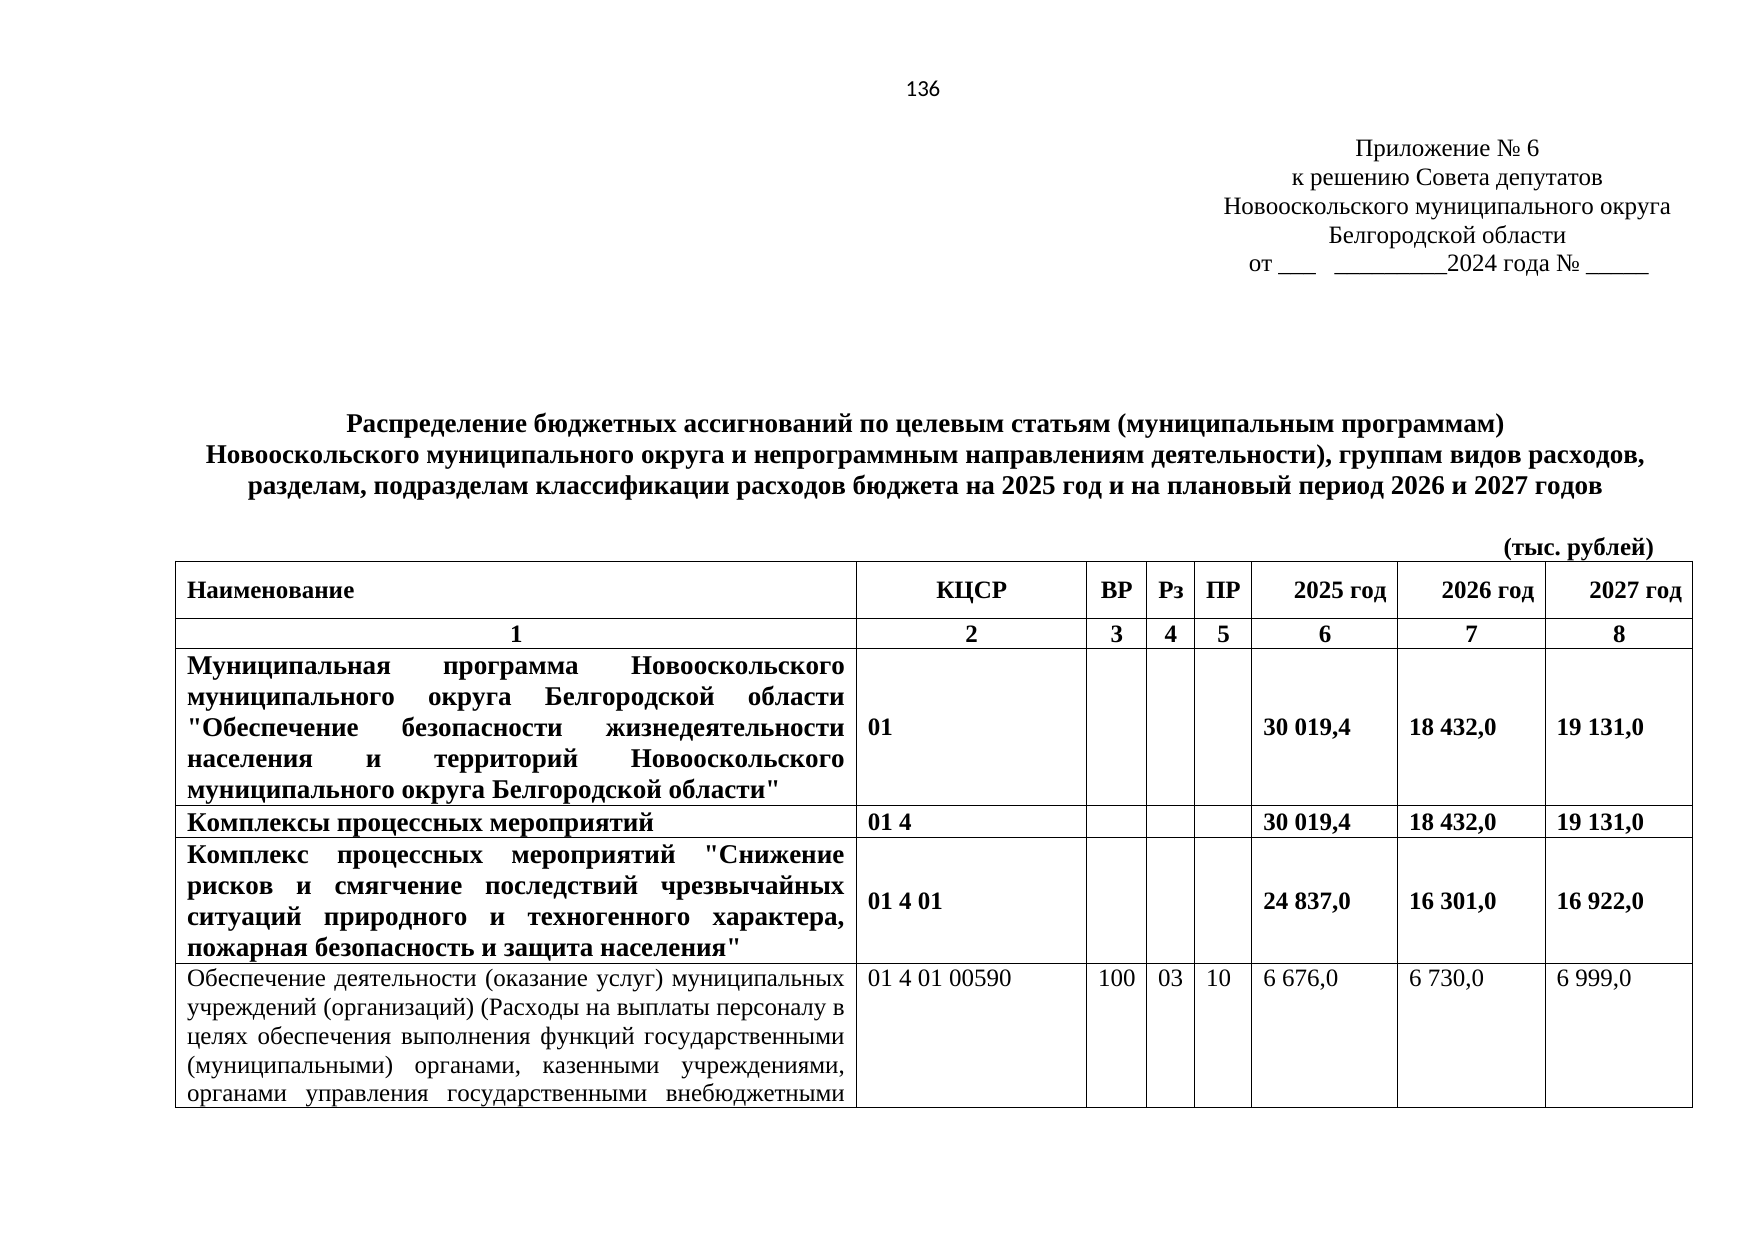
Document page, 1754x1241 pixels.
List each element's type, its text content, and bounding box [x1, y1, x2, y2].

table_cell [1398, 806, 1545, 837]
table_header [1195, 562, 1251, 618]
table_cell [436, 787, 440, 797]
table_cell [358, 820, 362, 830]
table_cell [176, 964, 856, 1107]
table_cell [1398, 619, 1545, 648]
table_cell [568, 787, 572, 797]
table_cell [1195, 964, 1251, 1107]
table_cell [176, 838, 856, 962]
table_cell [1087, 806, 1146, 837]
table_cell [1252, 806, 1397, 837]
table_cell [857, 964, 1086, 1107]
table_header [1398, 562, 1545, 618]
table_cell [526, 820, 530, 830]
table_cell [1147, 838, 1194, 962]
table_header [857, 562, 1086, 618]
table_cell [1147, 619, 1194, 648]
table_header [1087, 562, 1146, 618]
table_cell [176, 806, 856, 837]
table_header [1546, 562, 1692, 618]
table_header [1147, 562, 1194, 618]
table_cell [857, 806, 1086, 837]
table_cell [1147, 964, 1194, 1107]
text Новооскольского муниципального округа и непрограммным направлениям деятельности), группам видов расходов, [177, 438, 1674, 469]
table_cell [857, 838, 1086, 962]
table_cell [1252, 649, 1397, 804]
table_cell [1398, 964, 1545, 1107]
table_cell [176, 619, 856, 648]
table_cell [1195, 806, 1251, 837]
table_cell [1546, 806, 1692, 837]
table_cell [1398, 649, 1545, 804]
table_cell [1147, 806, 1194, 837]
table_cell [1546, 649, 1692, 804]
text Распределение бюджетных ассигнований по целевым статьям (муниципальным программам) [177, 407, 1674, 438]
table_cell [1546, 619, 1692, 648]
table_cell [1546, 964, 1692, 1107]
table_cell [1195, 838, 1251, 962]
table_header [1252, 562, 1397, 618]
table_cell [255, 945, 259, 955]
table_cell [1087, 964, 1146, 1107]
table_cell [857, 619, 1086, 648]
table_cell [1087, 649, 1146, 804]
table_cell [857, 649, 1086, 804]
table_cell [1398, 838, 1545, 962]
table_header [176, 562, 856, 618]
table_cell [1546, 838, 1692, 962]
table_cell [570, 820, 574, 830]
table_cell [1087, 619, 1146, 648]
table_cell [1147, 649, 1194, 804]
text разделам, подразделам классификации расходов бюджета на 2025 год и на плановый период 2026 и 2027 годов [177, 469, 1674, 501]
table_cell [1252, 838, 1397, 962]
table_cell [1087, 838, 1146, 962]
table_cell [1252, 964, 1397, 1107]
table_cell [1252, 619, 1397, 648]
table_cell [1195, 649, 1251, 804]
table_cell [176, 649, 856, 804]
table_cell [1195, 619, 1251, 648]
text (тыс. рублей) [177, 532, 1654, 561]
